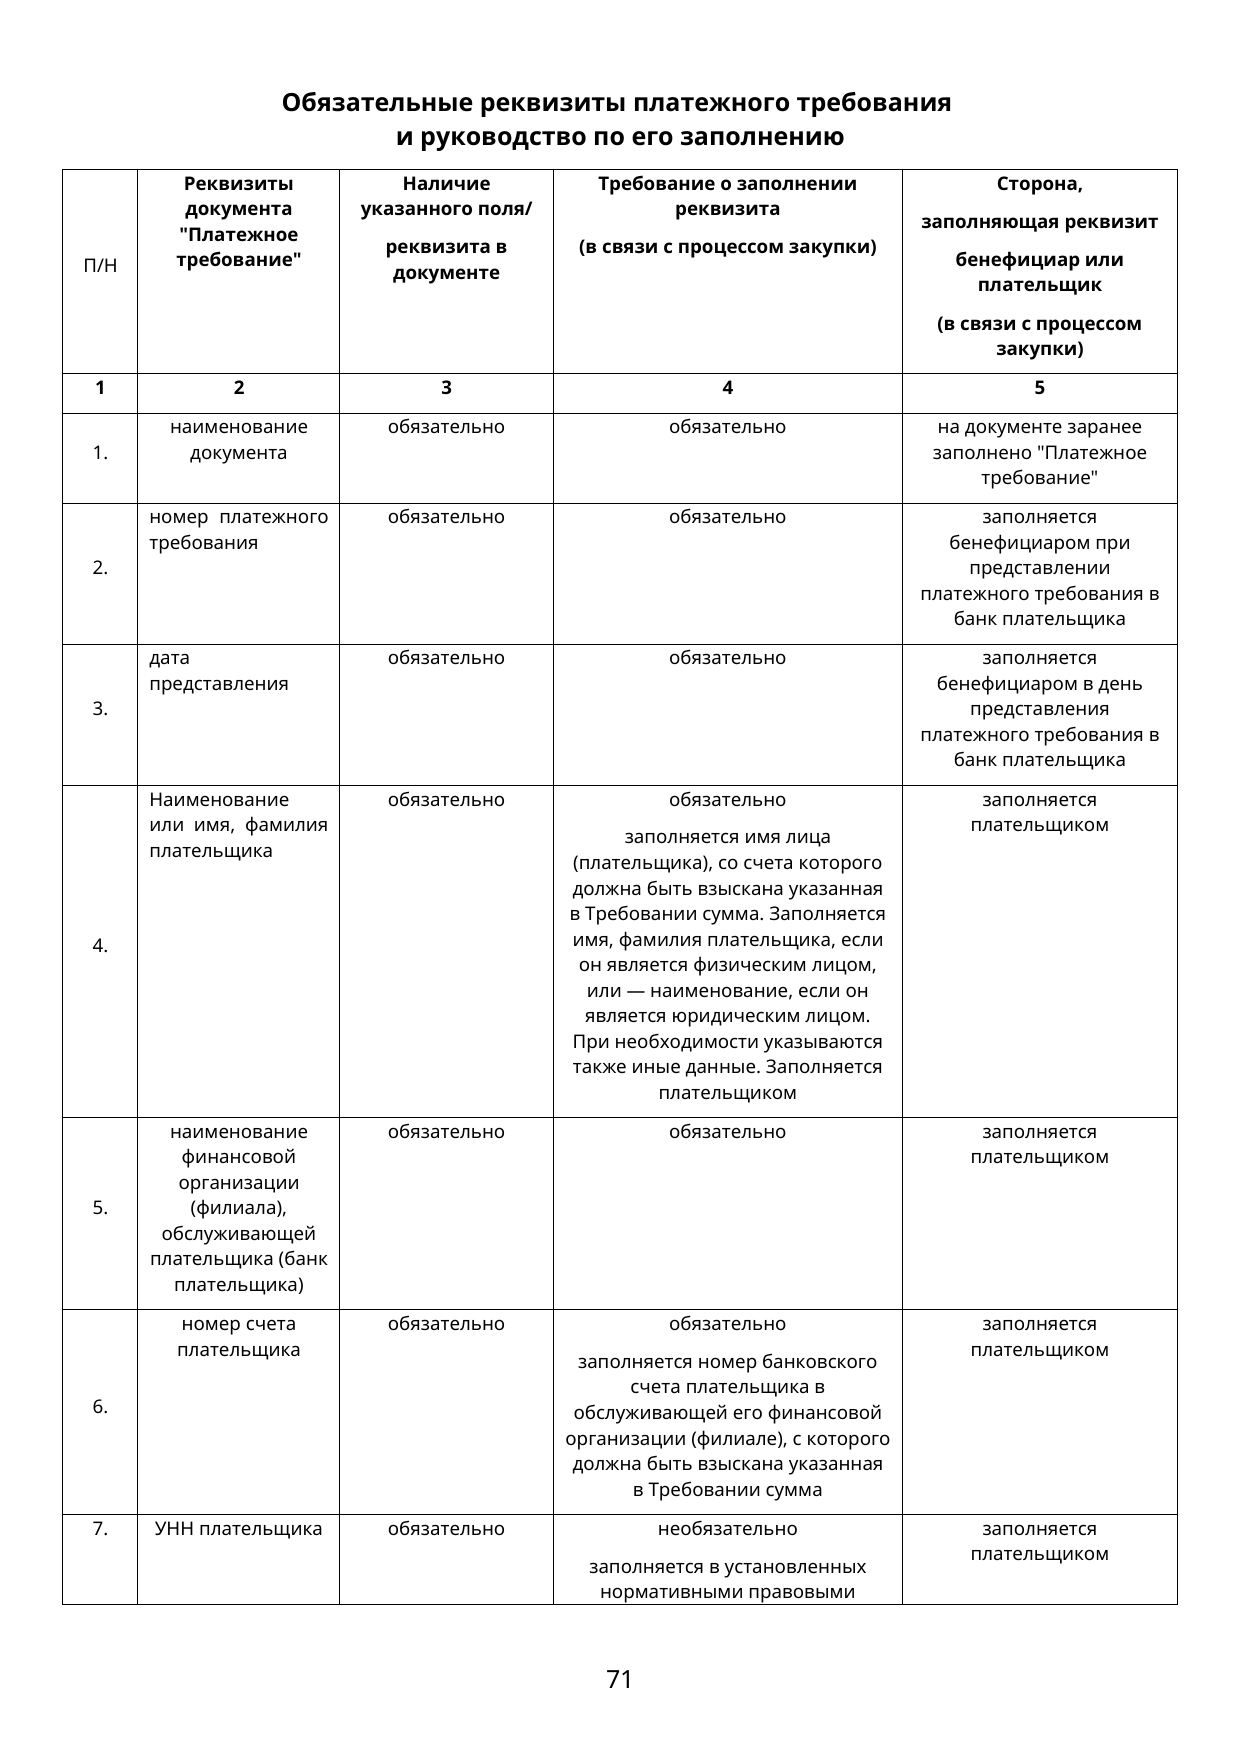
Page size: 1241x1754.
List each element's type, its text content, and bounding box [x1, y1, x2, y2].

table_cell 7. [63, 1515, 137, 1604]
table_cell 4. [63, 786, 137, 1117]
table_cell Наименование или имя, фамилия плательщика [138, 786, 339, 1117]
table_cell обязательно [340, 786, 553, 1117]
table_cell на документе заранее заполнено "Платежное требование" [903, 414, 1177, 502]
table_header Реквизиты документа "Платежное требование" [138, 170, 339, 373]
table_cell 3. [63, 645, 137, 785]
table_cell обязательно [340, 504, 553, 644]
table_header П/Н [63, 170, 137, 373]
table_cell обязательно [554, 414, 902, 502]
table_cell 5 [903, 374, 1177, 412]
table_header Наличие указанного поля/ реквизита в документе [340, 170, 553, 373]
table_cell заполняется плательщиком [903, 1515, 1177, 1604]
table_header Сторона, заполняющая реквизит бенефициар или плательщик (в связи с процессом закупки) [903, 170, 1177, 373]
table_cell обязательно [554, 1118, 902, 1309]
table_cell обязательно [340, 414, 553, 502]
table_cell 1 [63, 374, 137, 412]
table_cell дата представления [138, 645, 339, 785]
table_cell обязательно заполняется имя лица (плательщика), со счета которого должна быть взыскана указанная в Требовании сумма. Заполняется имя, фамилия плательщика, если он является физическим лицом, или — наименование, если он является юридическим лицом. При необходимости указываются также иные данные. Заполняется плательщиком [554, 786, 902, 1117]
table_cell заполняется плательщиком [903, 786, 1177, 1117]
table_cell 3 [340, 374, 553, 412]
table_cell заполняется бенефициаром в день представления платежного требования в банк плательщика [903, 645, 1177, 785]
table_cell наименование финансовой организации (филиала), обслуживающей плательщика (банк плательщика) [138, 1118, 339, 1309]
table_cell обязательно заполняется номер банковского счета плательщика в обслуживающей его финансовой организации (филиале), с которого должна быть взыскана указанная в Требовании сумма [554, 1310, 902, 1514]
table_header Требование о заполнении реквизита (в связи с процессом закупки) [554, 170, 902, 373]
table_cell 5. [63, 1118, 137, 1309]
table_cell УНН плательщика [138, 1515, 339, 1604]
table_cell 6. [63, 1310, 137, 1514]
table_cell обязательно [340, 1310, 553, 1514]
table_cell заполняется бенефициаром при представлении платежного требования в банк плательщика [903, 504, 1177, 644]
table_cell заполняется плательщиком [903, 1310, 1177, 1514]
table_cell 4 [554, 374, 902, 412]
table_cell обязательно [554, 645, 902, 785]
table_cell наименование документа [138, 414, 339, 502]
table_cell 2 [138, 374, 339, 412]
table_cell обязательно [554, 504, 902, 644]
table_cell обязательно [340, 1515, 553, 1604]
table_cell заполняется плательщиком [903, 1118, 1177, 1309]
table_cell 1. [63, 414, 137, 502]
table_cell обязательно [340, 1118, 553, 1309]
table_cell 2. [63, 504, 137, 644]
table_cell обязательно [340, 645, 553, 785]
text Обязательные реквизиты платежного требования и руководство по его заполнению [207, 84, 1034, 152]
table_cell номер счета плательщика [138, 1310, 339, 1514]
table_cell номер платежного требования [138, 504, 339, 644]
